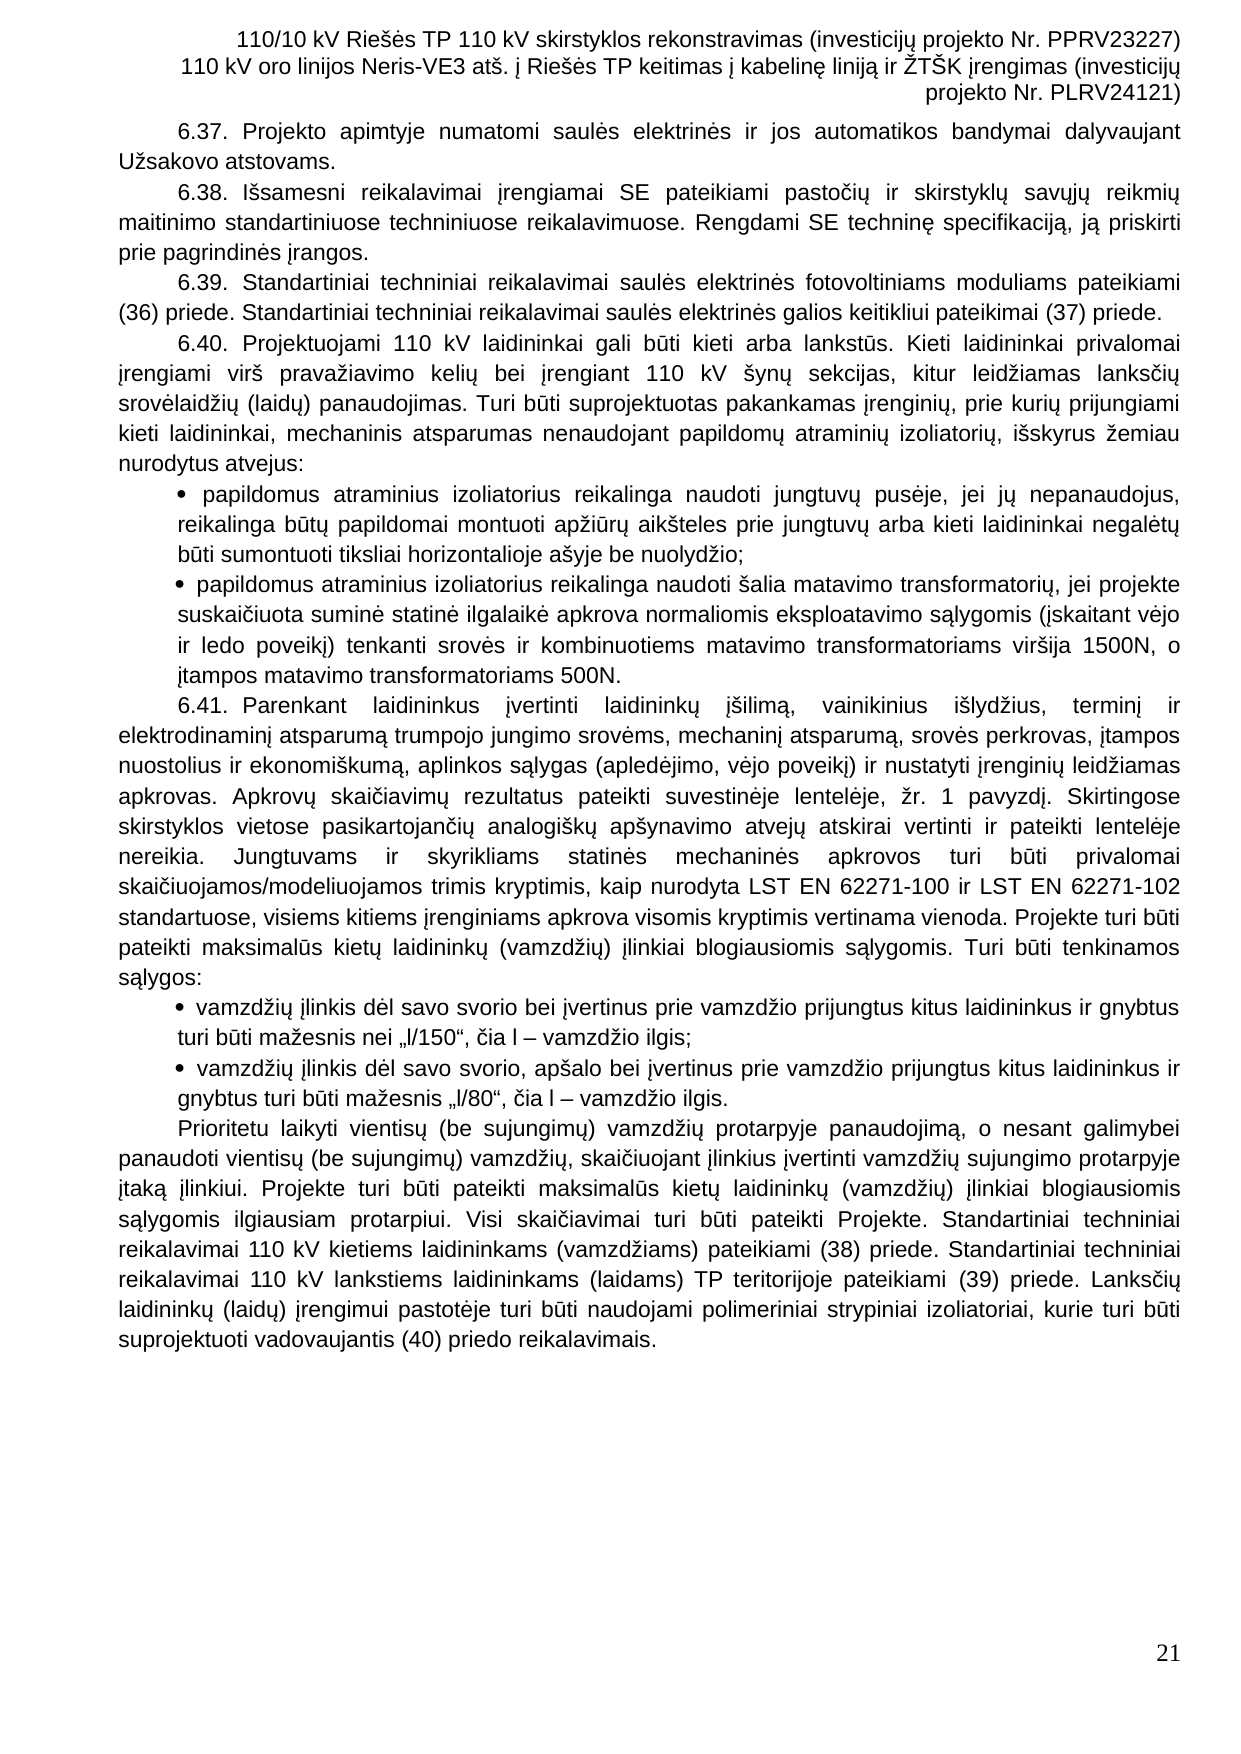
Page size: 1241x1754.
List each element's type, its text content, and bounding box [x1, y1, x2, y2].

list papildomus atraminius izoliatorius reikalinga naudoti šalia matavimo transformatorių, jei projekte suskaičiuota suminė statinė ilgalaikė apkrova normaliomis eksploatavimo sąlygomis (įskaitant vėjo ir ledo poveikį) tenkanti srovės ir kombinuotiems matavimo transformatoriams viršija 1500N, o įtampos matavimo transformatoriams 500N. [176, 571, 1181, 688]
list Išsamesni reikalavimai įrengiamai SE pateikiami pastočių ir skirstyklų savųjų reikmių maitinimo standartiniuose techniniuose reikalavimuose. Rengdami SE techninę specifikaciją, ją priskirti prie pagrindinės įrangos. [118, 178, 1181, 265]
list Projektuojami 110 kV laidininkai gali būti kieti arba lankstūs. Kieti laidininkai privalomai įrengiami virš pravažiavimo kelių bei įrengiant 110 kV šynų sekcijas, kitur leidžiamas lanksčių srovėlaidžių (laidų) panaudojimas. Turi būti suprojektuotas pakankamas įrenginių, prie kurių prijungiami kieti laidininkai, mechaninis atsparumas nenaudojant papildomų atraminių izoliatorių, išskyrus žemiau nurodytus atvejus: [118, 329, 1181, 477]
text Prioritetu laikyti vientisų (be sujungimų) vamzdžių protarpyje panaudojimą, o nesant galimybei panaudoti vientisų (be sujungimų) vamzdžių, skaičiuojant įlinkius įvertinti vamzdžių sujungimo protarpyje įtaką įlinkiui. Projekte turi būti pateikti maksimalūs kietų laidininkų (vamzdžių) įlinkiai blogiausiomis sąlygomis ilgiausiam protarpiui. Visi skaičiavimai turi būti pateikti Projekte. Standartiniai techniniai reikalavimai 110 kV kietiems laidininkams (vamzdžiams) pateikiami priede. Standartiniai techniniai reikalavimai 110 kV lankstiems laidininkams (laidams) TP teritorijoje pateikiami priede. Lanksčių laidininkų (laidų) įrengimui pastotėje turi būti naudojami polimeriniai strypiniai izoliatoriai, kurie turi būti suprojektuoti vadovaujantis priedo reikalavimais. [118, 1115, 1181, 1353]
list vamzdžių įlinkis dėl savo svorio bei įvertinus prie vamzdžio prijungtus kitus laidininkus ir gnybtus turi būti mažesnis nei „l/150“, čia l – vamzdžio ilgis; [176, 994, 1181, 1051]
list papildomus atraminius izoliatorius reikalinga naudoti jungtuvų pusėje, jei jų nepanaudojus, reikalinga būtų papildomai montuoti apžiūrų aikšteles prie jungtuvų arba kieti laidininkai negalėtų būti sumontuoti tiksliai horizontalioje ašyje be nuolydžio; [177, 481, 1181, 567]
list Parenkant laidininkus įvertinti laidininkų įšilimą, vainikinius išlydžius, terminį ir elektrodinaminį atsparumą trumpojo jungimo srovėms, mechaninį atsparumą, srovės perkrovas, įtampos nuostolius ir ekonomiškumą, aplinkos sąlygas (apledėjimo, vėjo poveikį) ir nustatyti įrenginių leidžiamas apkrovas. Apkrovų skaičiavimų rezultatus pateikti suvestinėje lentelėje, žr. 1 pavyzdį. Skirtingose skirstyklos vietose pasikartojančių analogiškų apšynavimo atvejų atskirai vertinti ir pateikti lentelėje nereikia. Jungtuvams ir skyrikliams statinės mechaninės apkrovos turi būti privalomai skaičiuojamos/modeliuojamos trimis kryptimis, kaip nurodyta LST EN 62271-100 ir LST EN 62271-102 standartuose, visiems kitiems įrenginiams apkrova visomis kryptimis vertinama vienoda. Projekte turi būti pateikti maksimalūs kietų laidininkų (vamzdžių) įlinkiai blogiausiomis sąlygomis. Turi būti tenkinamos sąlygos: [118, 692, 1181, 990]
list vamzdžių įlinkis dėl savo svorio, apšalo bei įvertinus prie vamzdžio prijungtus kitus laidininkus ir gnybtus turi būti mažesnis „l/80“, čia l – vamzdžio ilgis. [176, 1054, 1181, 1111]
list Projekto apimtyje numatomi saulės elektrinės ir jos automatikos bandymai dalyvaujant Užsakovo atstovams. [118, 118, 1181, 175]
list Standartiniai techniniai reikalavimai saulės elektrinės fotovoltiniams moduliams pateikiami priede. Standartiniai techniniai reikalavimai saulės elektrinės galios keitikliui pateikimai priede. [118, 269, 1181, 326]
